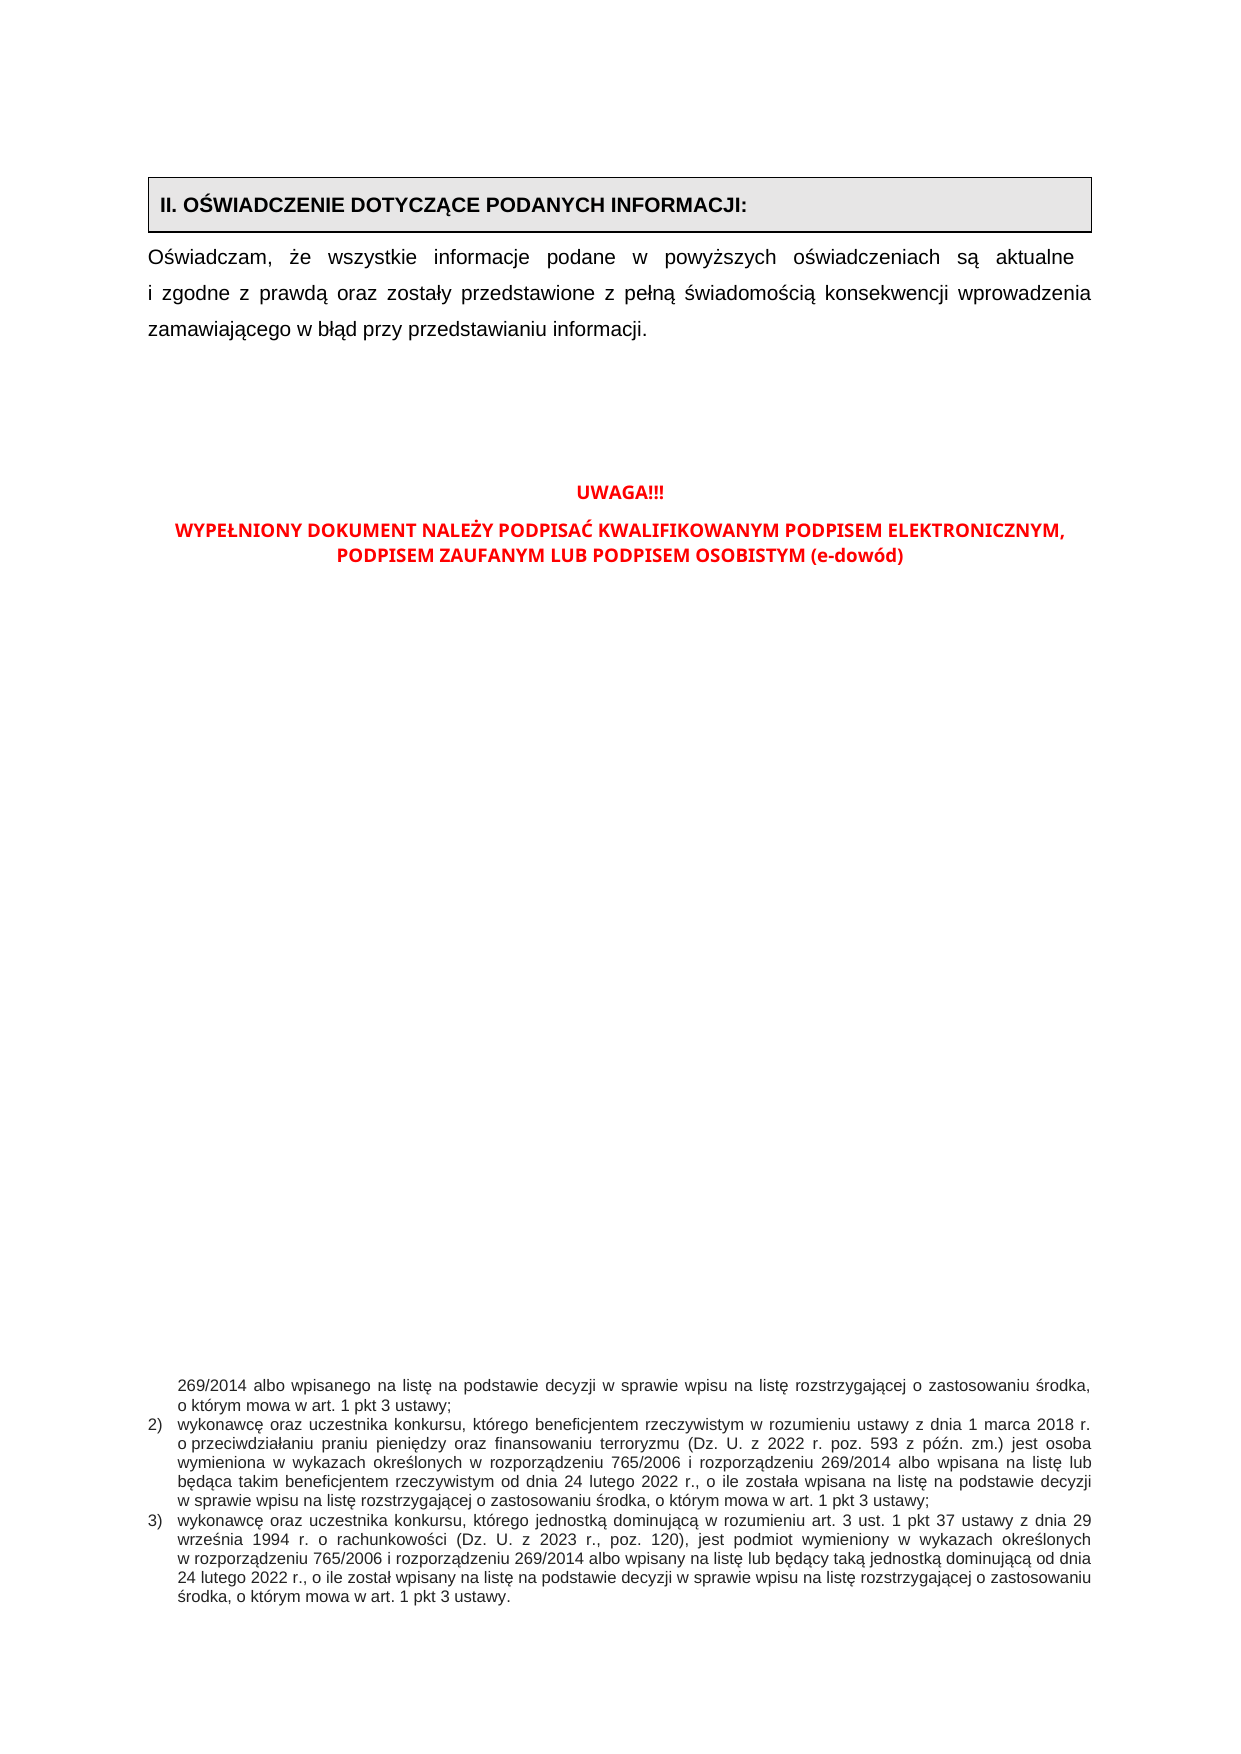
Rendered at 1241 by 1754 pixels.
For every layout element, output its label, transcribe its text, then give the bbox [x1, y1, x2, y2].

text Oświadczam, że wszystkie informacje podane w powyższych oświadczeniach są aktualne i zgodne z prawdą oraz zostały przedstawione z pełną świadomością konsekwencji wprowadzenia zamawiającego w błąd przy przedstawianiu informacji. [148, 245, 1092, 341]
table_header II. OŚWIADCZENIE DOTYCZĄCE PODANYCH INFORMACJI: [149, 178, 1091, 231]
text UWAGA!!! [148, 479, 1092, 505]
text WYPEŁNIONY DOKUMENT NALEŻY PODPISAĆ KWALIFIKOWANYM PODPISEM ELEKTRONICZNYM, PODPISEM ZAUFANYM LUB PODPISEM OSOBISTYM (e-dowód) [148, 517, 1092, 568]
